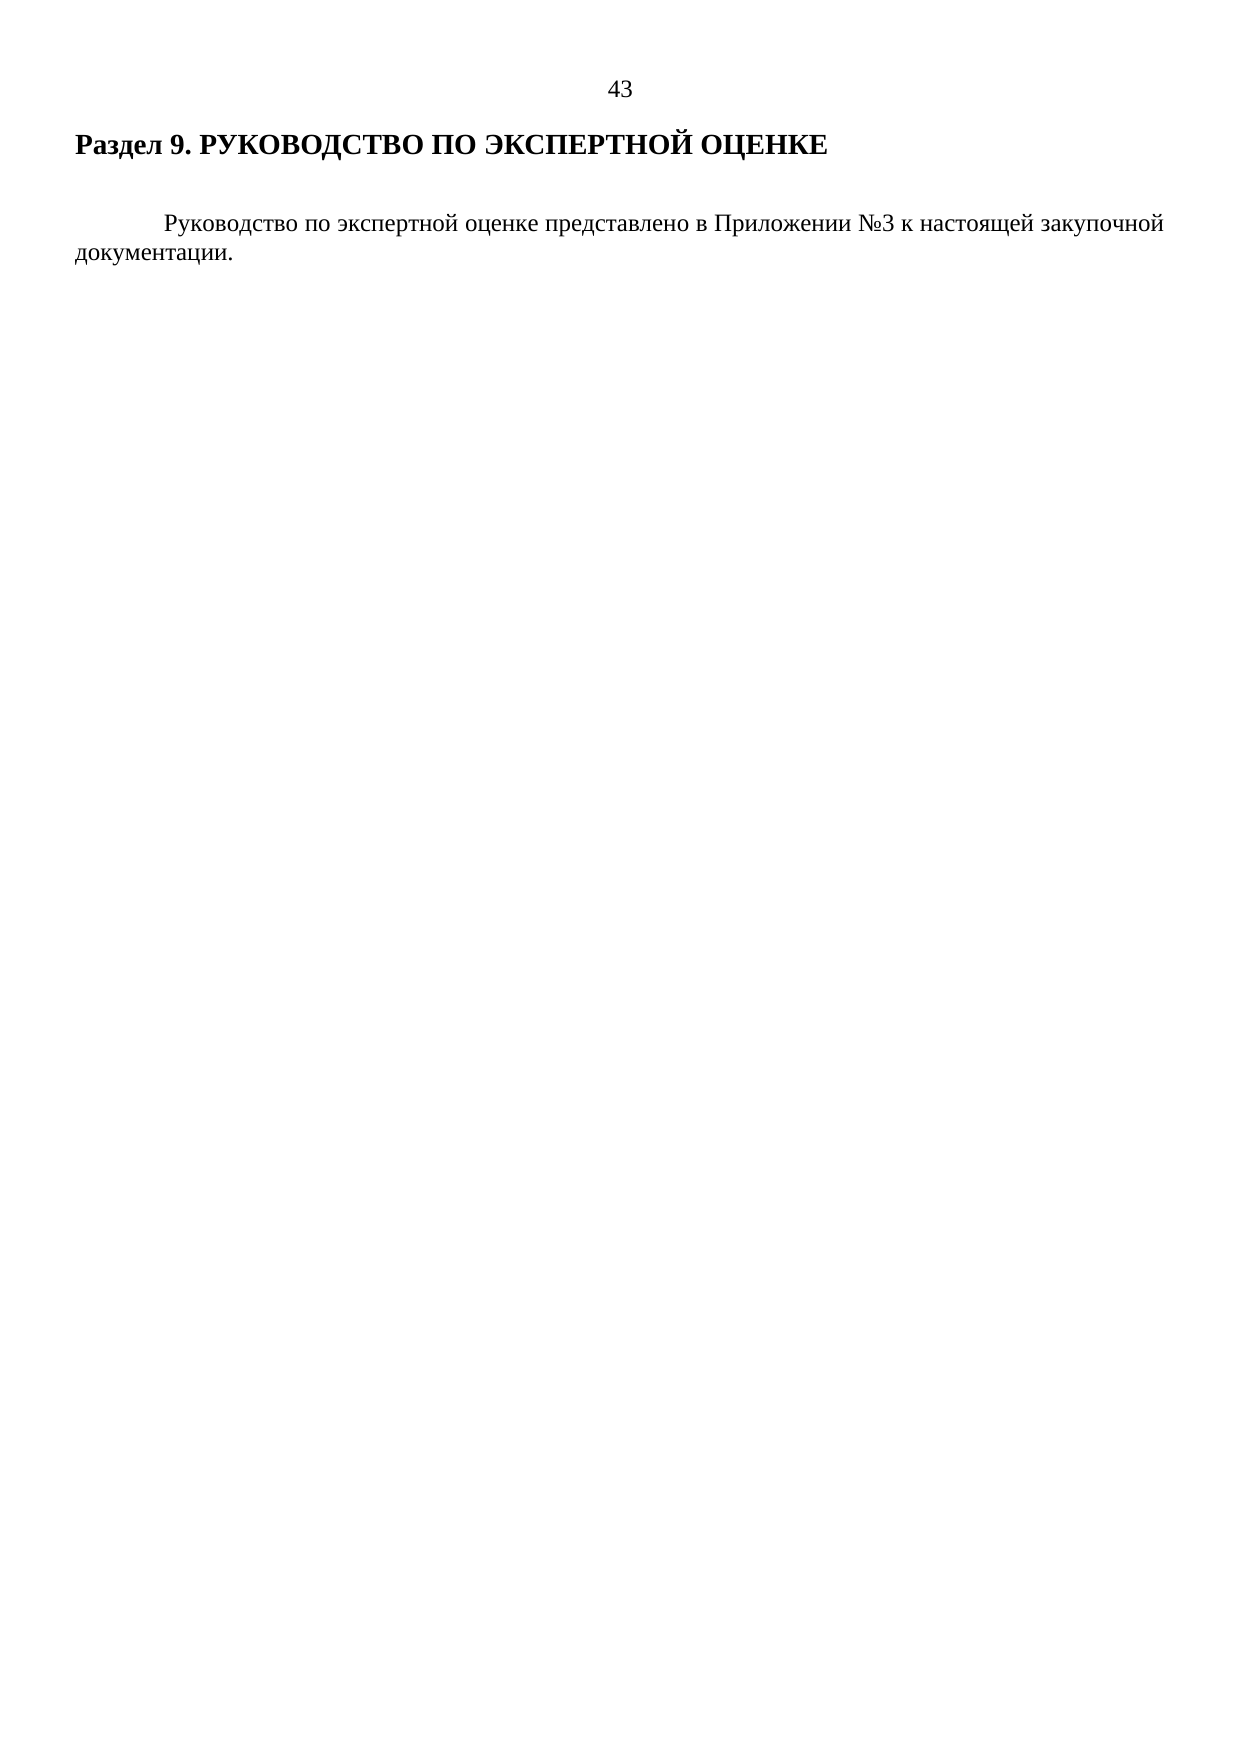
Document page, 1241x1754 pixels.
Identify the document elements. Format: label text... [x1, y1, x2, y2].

subtitle Раздел 9. РУКОВОДСТВО ПО ЭКСПЕРТНОЙ ОЦЕНКЕ [75, 127, 1165, 161]
text Руководство по экспертной оценке представлено в Приложении №3 к настоящей закупочной документации. [75, 208, 1165, 266]
